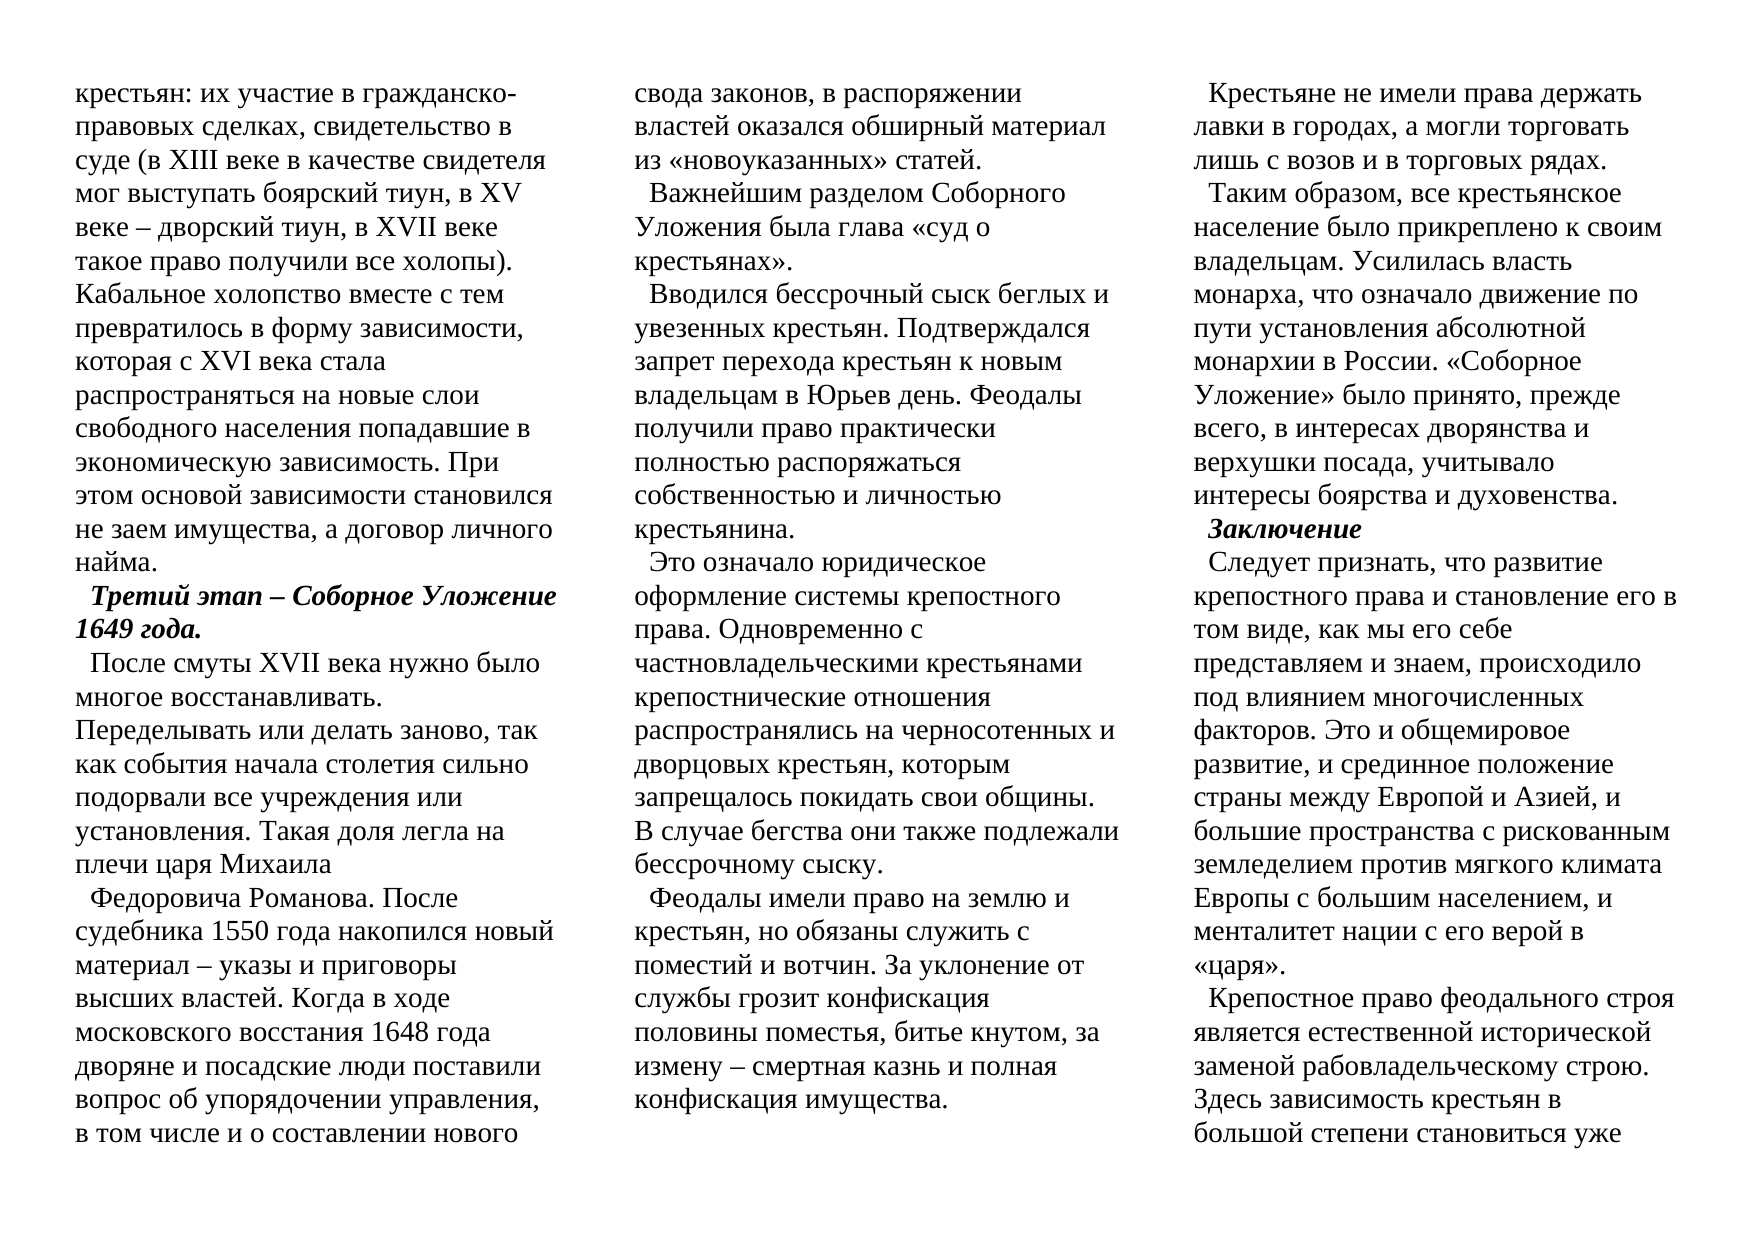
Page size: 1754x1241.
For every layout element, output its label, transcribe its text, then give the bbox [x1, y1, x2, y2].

text Следует признать, что развитие крепостного права и становление его в том виде, как мы его себе представляем и знаем, происходило под влиянием многочисленных факторов. Это и общемировое развитие, и срединное положение страны между Европой и Азией, и большие пространства с рискованным земледелием против мягкого климата Европы с большим населением, и менталитет нации с его верой в «царя». [1193, 544, 1679, 981]
text Третий этап – Соборное Уложение 1649 года. [75, 578, 560, 645]
text Феодалы имели право на землю и крестьян, но обязаны служить с поместий и вотчин. За уклонение от службы грозит конфискация половины поместья, битье кнутом, за измену – смертная казнь и полная конфискация имущества. [634, 880, 1119, 1115]
text После смуты XVII века нужно было многое восстанавливать. Переделывать или делать заново, так как события начала столетия сильно подорвали все учреждения или установления. Такая доля легла на плечи царя Михаила [75, 645, 560, 880]
text Вводился бессрочный сыск беглых и увезенных крестьян. Подтверждался запрет перехода крестьян к новым владельцам в Юрьев день. Феодалы получили право практически полностью распоряжаться собственностью и личностью крестьянина. [634, 276, 1119, 544]
text Это означало юридическое оформление системы крепостного права. Одновременно с частновладельческими крестьянами крепостнические отношения распространялись на черносотенных и дворцовых крестьян, которым запрещалось покидать свои общины. В случае бегства они также подлежали бессрочному сыску. [634, 544, 1119, 880]
text Важнейшим разделом Соборного Уложения была глава «суд о крестьянах». [634, 176, 1119, 276]
text Таким образом, все крестьянское население было прикреплено к своим владельцам. Усилилась власть монарха, что означало движение по пути установления абсолютной монархии в России. «Соборное Уложение» было принято, прежде всего, в интересах дворянства и верхушки посада, учитывало интересы боярства и духовенства. [1193, 176, 1679, 511]
text Заключение [1193, 511, 1679, 544]
text Крестьяне не имели права держать лавки в городах, а могли торговать лишь с возов и в торговых рядах. [1193, 75, 1679, 176]
text Федоровича Романова. После судебника 1550 года накопился новый материал – указы и приговоры высших властей. Когда в ходе московского восстания 1648 года дворяне и посадские люди поставили вопрос об упорядочении управления, в том числе и о составлении нового свода законов, в распоряжении властей оказался обширный материал из «новоуказанных» статей. [634, 75, 1119, 176]
text Федоровича Романова. После судебника 1550 года накопился новый материал – указы и приговоры высших властей. Когда в ходе московского восстания 1648 года дворяне и посадские люди поставили вопрос об упорядочении управления, в том числе и о составлении нового свода законов, в распоряжении властей оказался обширный материал из «новоуказанных» статей. [75, 880, 560, 1148]
